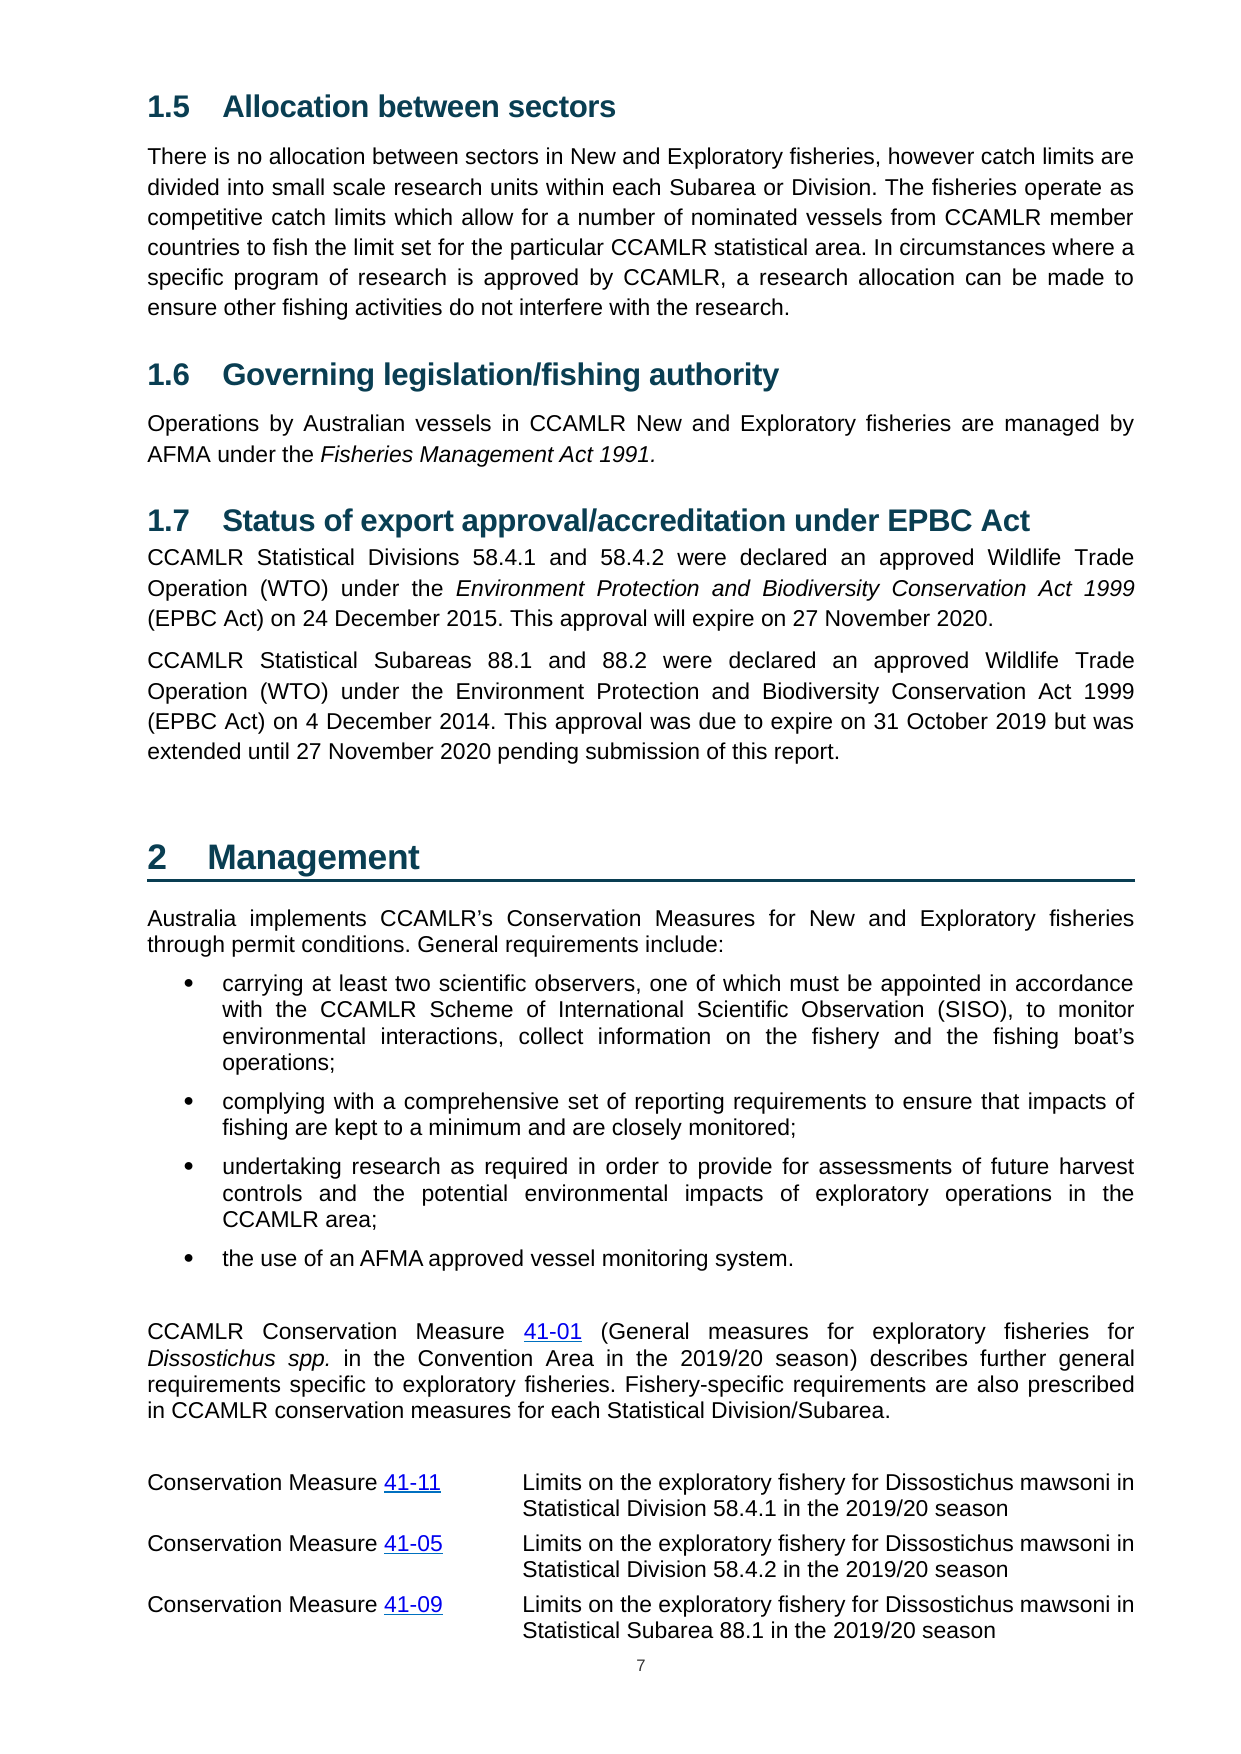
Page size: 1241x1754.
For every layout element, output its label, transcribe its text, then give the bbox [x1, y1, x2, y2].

subtitle Status of export approval/accreditation under EPBC Act [147, 502, 1135, 538]
list undertaking research as required in order to provide for assessments of future harvest controls and the potential environmental impacts of exploratory operations in the CCAMLR area; [184, 1153, 1135, 1232]
text There is no allocation between sectors in New and Exploratory fisheries, however catch limits are divided into small scale research units within each Subarea or Division. The fisheries operate as competitive catch limits which allow for a number of nominated vessels from CCAMLR member countries to fish the limit set for the particular CCAMLR statistical area. In circumstances where a specific program of research is approved by CCAMLR, a research allocation can be made to ensure other fishing activities do not interfere with the research. [147, 143, 1135, 321]
list carrying at least two scientific observers, one of which must be appointed in accordance with the CCAMLR Scheme of International Scientific Observation (SISO), to monitor environmental interactions, collect information on the fishery and the fishing boat’s operations; [184, 970, 1135, 1075]
subtitle Governing legislation/fishing authority [147, 356, 1135, 392]
list the use of an AFMA approved vessel monitoring system. [184, 1245, 1135, 1271]
text CCAMLR Conservation Measure 41-01 (General measures for exploratory fisheries for Dissostichus spp. in the Convention Area in the 2019/20 season) describes further general requirements specific to exploratory fisheries. Fishery-specific requirements are also prescribed in CCAMLR conservation measures for each Statistical Division/Subarea. [147, 1318, 1135, 1424]
text Australia implements CCAMLR’s Conservation Measures for New and Exploratory fisheries through permit conditions. General requirements include: [147, 905, 1135, 957]
text Operations by Australian vessels in CCAMLR New and Exploratory fisheries are managed by AFMA under the Fisheries Management Act 1991. [147, 410, 1135, 467]
text Conservation Measure 41-05 Limits on the exploratory fishery for Dissostichus mawsoni in Statistical Division 58.4.2 in the 2019/20 season [147, 1530, 1135, 1582]
text CCAMLR Statistical Subareas 88.1 and 88.2 were declared an approved Wildlife Trade Operation (WTO) under the Environment Protection and Biodiversity Conservation Act 1999 (EPBC Act) on 4 December 2014. This approval was due to expire on 31 October 2019 but was extended until 27 November 2020 pending submission of this report. [147, 647, 1135, 764]
text Conservation Measure 41-11 Limits on the exploratory fishery for Dissostichus mawsoni in Statistical Division 58.4.1 in the 2019/20 season [147, 1469, 1135, 1521]
subtitle Allocation between sectors [147, 88, 1135, 124]
list complying with a comprehensive set of reporting requirements to ensure that impacts of fishing are kept to a minimum and are closely monitored; [184, 1088, 1135, 1141]
text Conservation Measure 41-09 Limits on the exploratory fishery for Dissostichus mawsoni in Statistical Subarea 88.1 in the 2019/20 season [147, 1591, 1135, 1643]
subtitle Management [147, 836, 1135, 879]
text CCAMLR Statistical Divisions 58.4.1 and 58.4.2 were declared an approved Wildlife Trade Operation (WTO) under the Environment Protection and Biodiversity Conservation Act 1999 (EPBC Act) on 24 December 2015. This approval will expire on 27 November 2020. [147, 544, 1135, 631]
